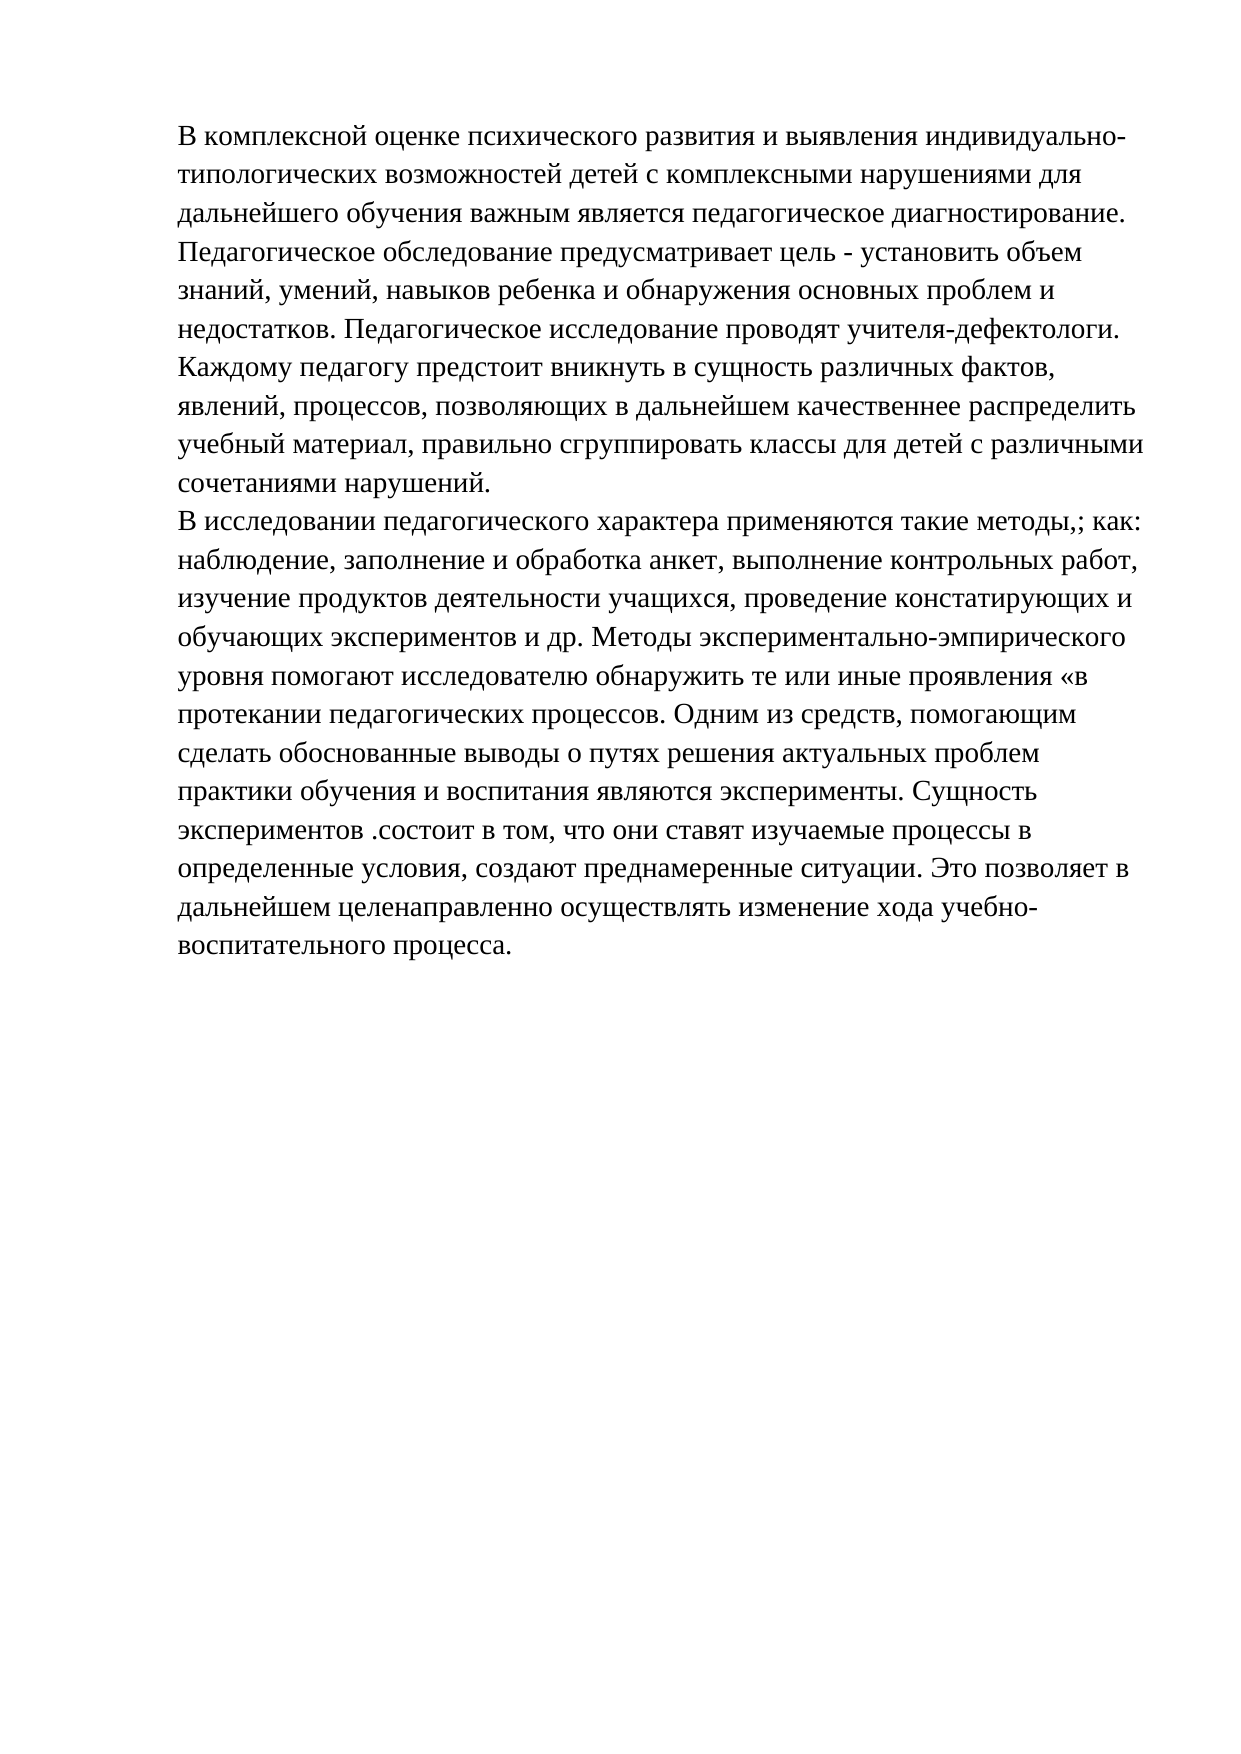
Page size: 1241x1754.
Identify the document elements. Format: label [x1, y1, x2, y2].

text [177, 118, 1152, 993]
